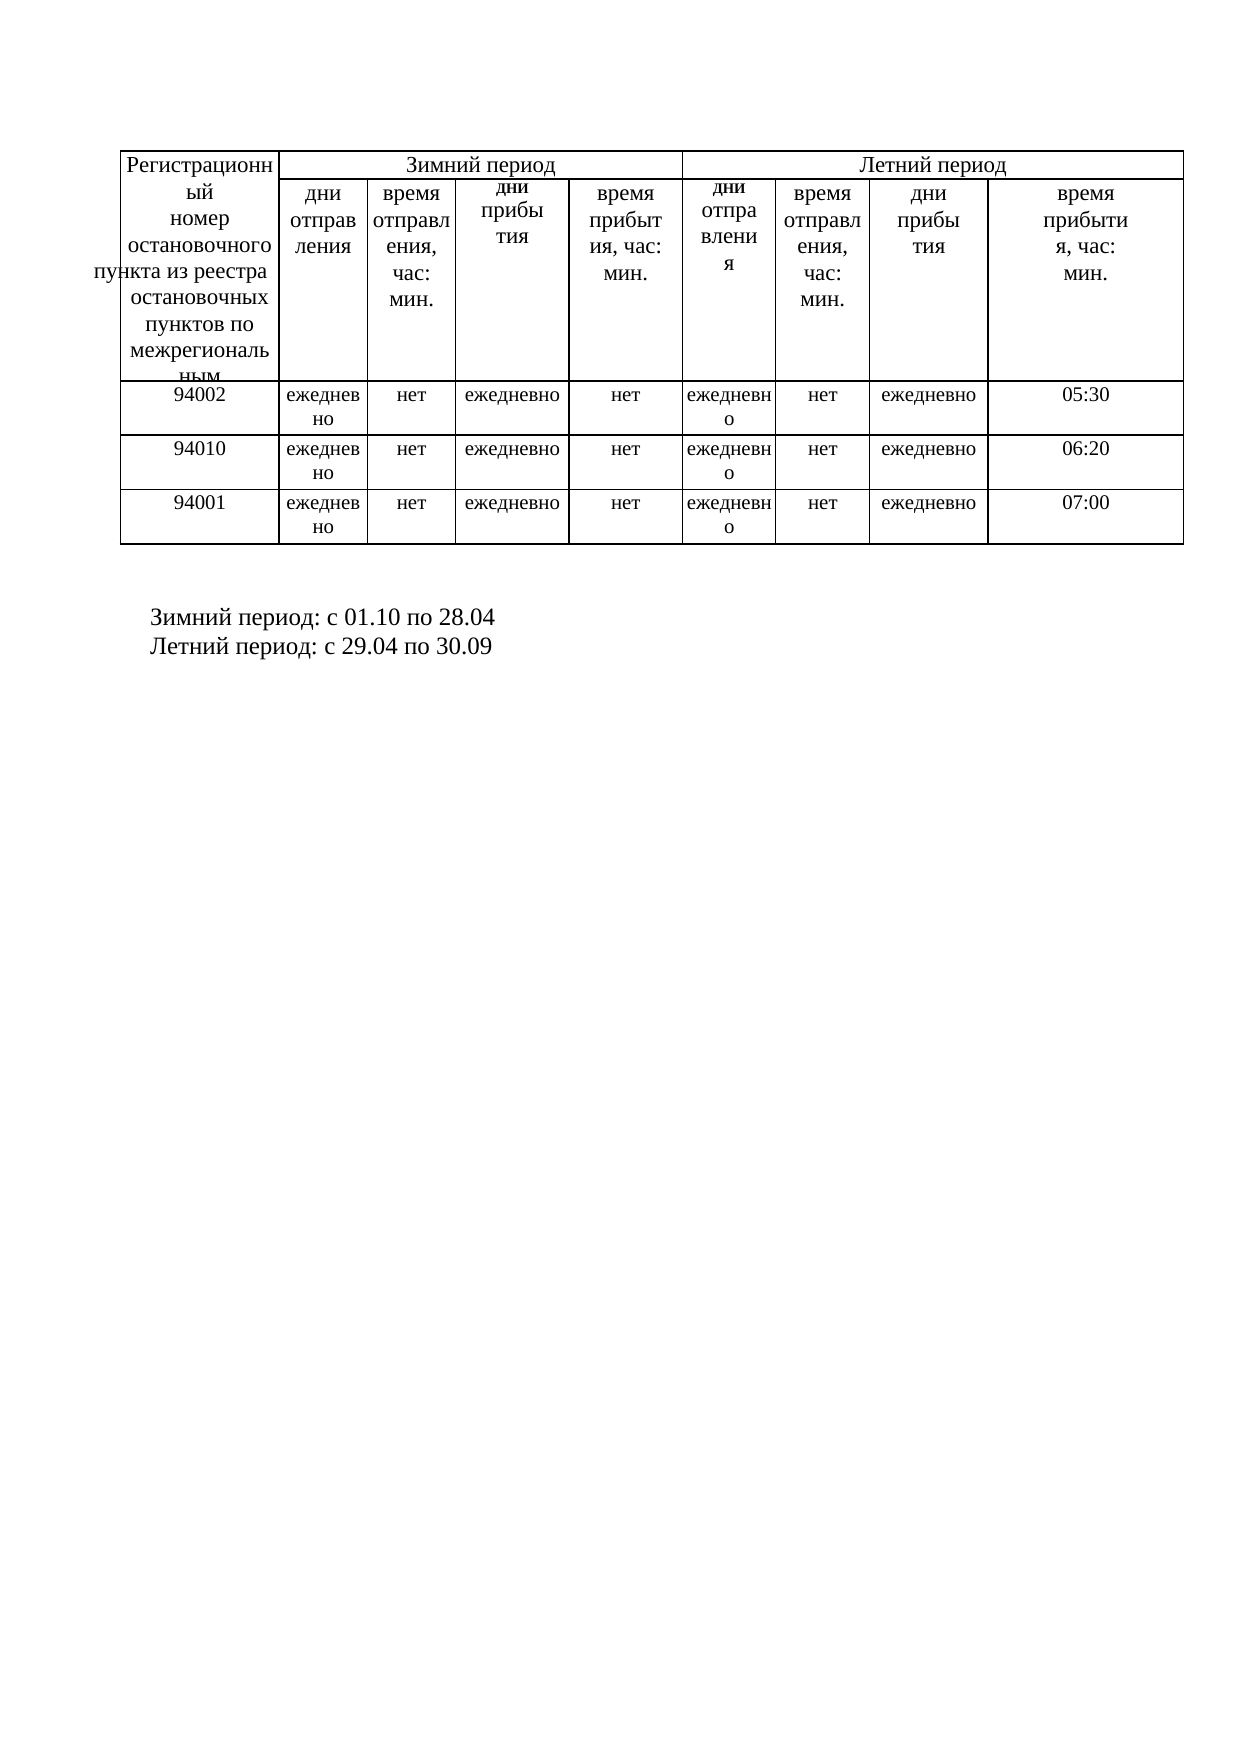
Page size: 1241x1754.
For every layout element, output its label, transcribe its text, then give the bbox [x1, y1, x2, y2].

table_cell время прибыти я, час: мин. [989, 180, 1183, 380]
table_cell ежедневно [683, 436, 775, 489]
table_cell ДНИ прибы тия [456, 180, 568, 380]
table_cell дни прибы тия [870, 180, 987, 380]
table_cell 07:00 [989, 490, 1183, 543]
table_cell ежедневно [870, 436, 987, 489]
table_header Летний период [683, 152, 1183, 178]
text Зимний период: с 01.10 по 28.04 [150, 602, 1090, 631]
table_cell 06:20 [989, 436, 1183, 489]
table_cell ежедневно [280, 436, 367, 489]
table_cell ежедневно [456, 490, 568, 543]
table_cell ежедневно [683, 490, 775, 543]
table_cell время прибыт ия, час: мин. [570, 180, 682, 380]
table_cell время отправл ения, час: мин. [368, 180, 455, 380]
table_cell нет [570, 436, 682, 489]
table_cell ежедневно [280, 490, 367, 543]
table_cell 94001 [121, 490, 278, 543]
table_cell время отправл ения, час: мин. [776, 180, 869, 380]
table_cell ежедневно [870, 382, 987, 434]
table_cell нет [368, 436, 455, 489]
table_cell ДНИ отпра влени я [683, 180, 775, 380]
table_cell ежедневно [683, 382, 775, 434]
table_cell ежедневно [456, 382, 568, 434]
table_header Зимний период [280, 152, 682, 178]
table_cell нет [776, 436, 869, 489]
table_cell 94010 [121, 436, 278, 489]
table_cell 94002 [121, 382, 278, 434]
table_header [121, 152, 278, 380]
table_cell дни отправ ления [280, 180, 367, 380]
table_cell нет [368, 490, 455, 543]
table_cell нет [570, 382, 682, 434]
table_cell нет [570, 490, 682, 543]
table_cell 05:30 [989, 382, 1183, 434]
table_cell нет [368, 382, 455, 434]
table_cell нет [776, 490, 869, 543]
table_cell ежедневно [870, 490, 987, 543]
table_cell ежедневно [456, 436, 568, 489]
table_cell ежедневно [280, 382, 367, 434]
table_cell нет [776, 382, 869, 434]
text Летний период: с 29.04 по 30.09 [150, 631, 1090, 660]
